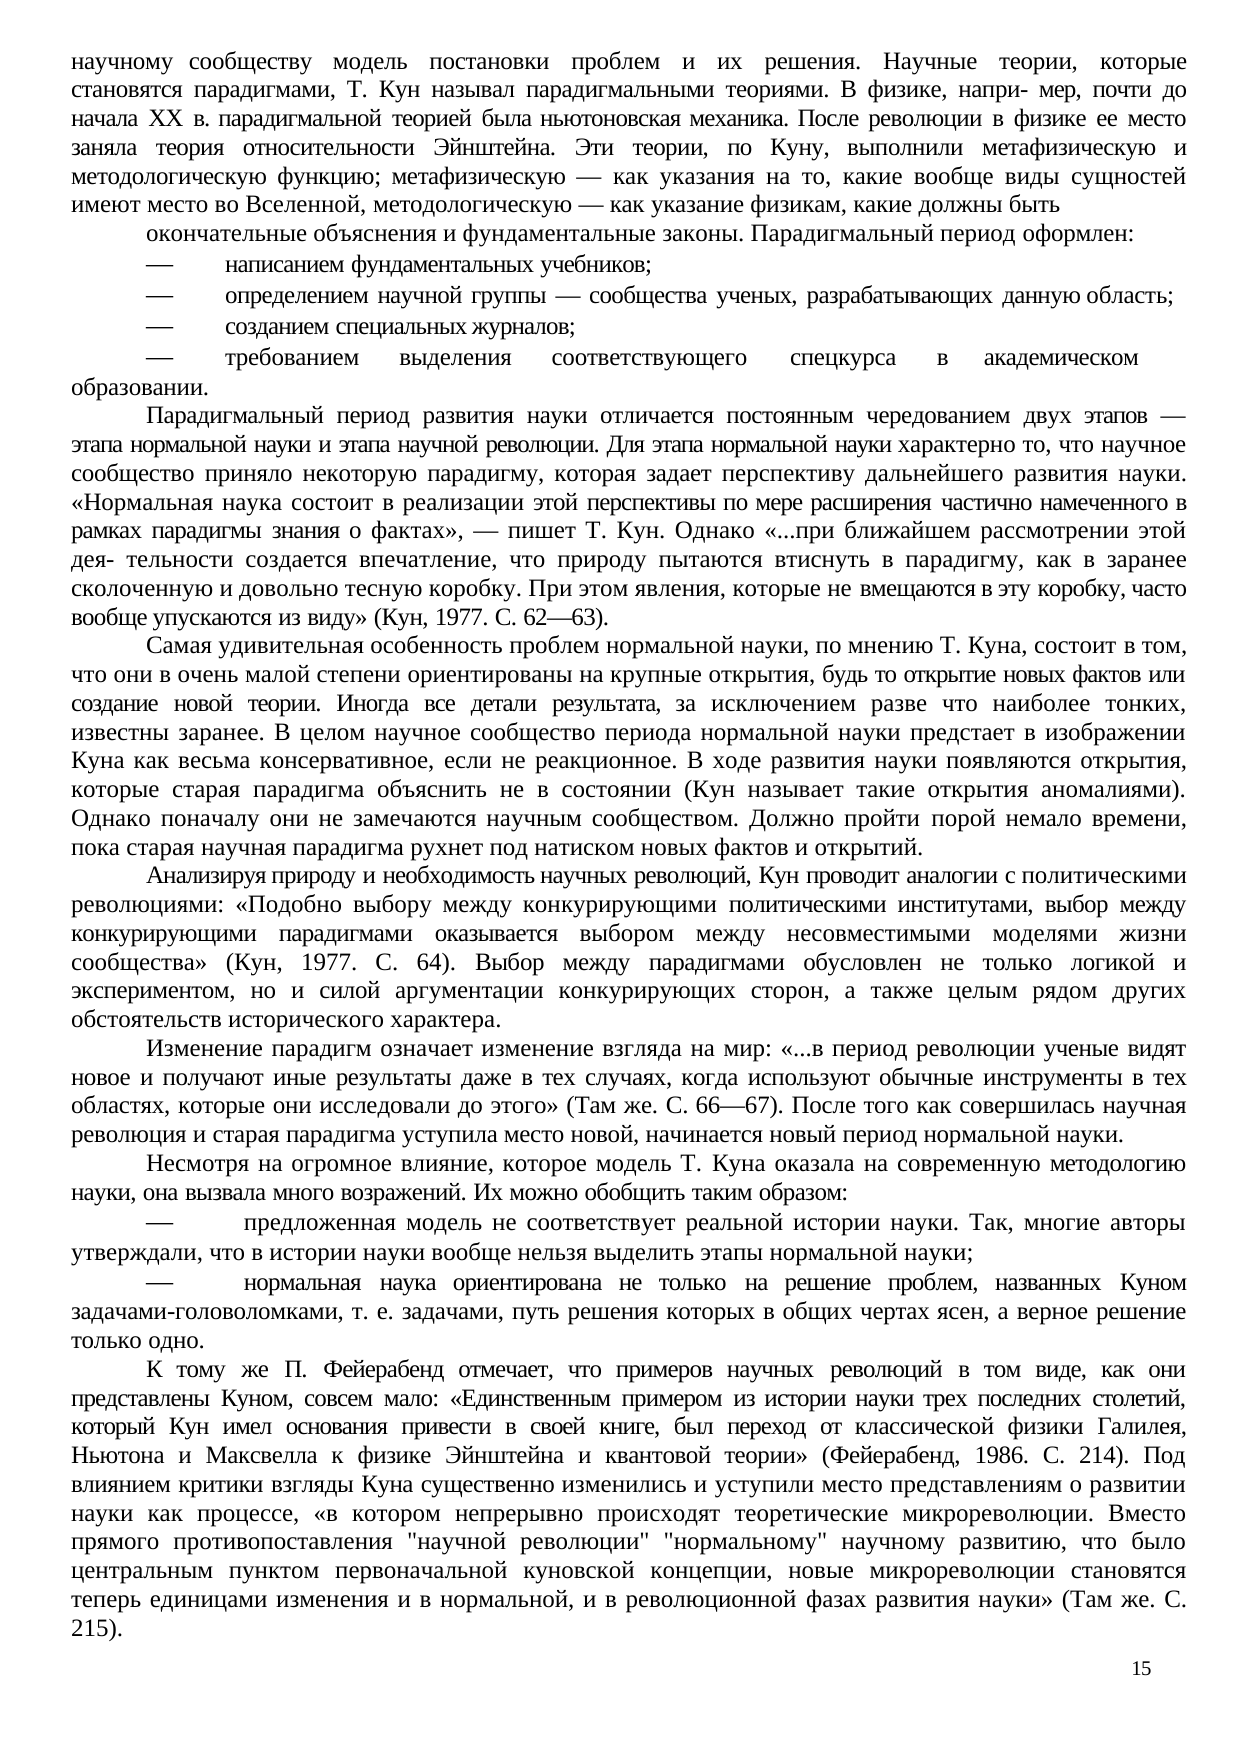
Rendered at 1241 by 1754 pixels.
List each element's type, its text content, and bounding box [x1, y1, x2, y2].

list требованием выделения соответствующего спецкурса в академическом образовании. [71, 341, 1187, 400]
text Анализируя природу и необходимость научных революций, Кун проводит аналогии с политическими революциями: «Подобно выбору между конкурирующими политическими институтами, выбор между конкурирующими парадигмами оказывается выбором между несовместимыми моделями жизни сообщества» (Кун, 1977. С. 64). Выбор между парадигмами обусловлен не только логикой и экспериментом, но и силой аргументации конкурирующих сторон, а также целым рядом других обстоятельств исторического характера. [71, 860, 1187, 1033]
text Изменение парадигм означает изменение взгляда на мир: «...в период революции ученые видят новое и получают иные результаты даже в тех случаях, когда используют обычные инструменты в тех областях, которые они исследовали до этого» (Там же. С. 66—67). После того как совершилась научная революция и старая парадигма уступила место новой, начинается новый период нормальной науки. [71, 1033, 1187, 1148]
text Парадигмальный период развития науки отличается постоянным чередованием двух этапов — этапа нормальной науки и этапа научной революции. Для этапа нормальной науки характерно то, что научное сообщество приняло некоторую парадигму, которая задает перспективу дальнейшего развития науки. «Нормальная наука состоит в реализации этой перспективы по мере расширения частично намеченного в рамках парадигмы знания о фактах», — пишет Т. Кун. Однако «...при ближайшем рассмотрении этой дея- тельности создается впечатление, что природу пытаются втиснуть в парадигму, как в заранее сколоченную и довольно тесную коробку. При этом явления, которые не вмещаются в эту коробку, часто вообще упускаются из виду» (Кун, 1977. С. 62—63). [71, 400, 1187, 630]
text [71, 46, 1187, 218]
text окончательные объяснения и фундаментальные законы. Парадигмальный период оформлен: [71, 218, 1187, 247]
text Самая удивительная особенность проблем нормальной науки, по мнению Т. Куна, состоит в том, что они в очень малой степени ориентированы на крупные открытия, будь то открытие новых фактов или создание новой теории. Иногда все детали результата, за исключением разве что наиболее тонких, известны заранее. В целом научное сообщество периода нормальной науки предстает в изображении Куна как весьма консервативное, если не реакционное. В ходе развития науки появляются открытия, которые старая парадигма объяснить не в состоянии (Кун называет такие открытия аномалиями). Однако поначалу они не замечаются научным сообществом. Должно пройти порой немало времени, пока старая научная парадигма рухнет под натиском новых фактов и открытий. [71, 630, 1187, 860]
list написанием фундаментальных учебников; [71, 247, 1187, 278]
list нормальная наука ориентирована не только на решение проблем, названных Куном задачами-головоломками, т. е. задачами, путь решения которых в общих чертах ясен, а верное решение только одно. [71, 1265, 1187, 1354]
text К тому же П. Фейерабенд отмечает, что примеров научных революций в том виде, как они представлены Куном, совсем мало: «Единственным примером из истории науки трех последних столетий, который Кун имел основания привести в своей книге, был переход от классической физики Галилея, Ньютона и Максвелла к физике Эйнштейна и квантовой теории» (Фейерабенд, 1986. С. 214). Под влиянием критики взгляды Куна существенно изменились и уступили место представлениям о развитии науки как процессе, «в котором непрерывно происходят теоретические микрореволюции. Вместо прямого противопоставления "научной революции" "нормальному" научному развитию, что было центральным пунктом первоначальной куновской концепции, новые микрореволюции становятся теперь единицами изменения и в нормальной, и в революционной фазах развития науки» (Там же. С. 215). [71, 1354, 1187, 1641]
text Несмотря на огромное влияние, которое модель Т. Куна оказала на современную методологию науки, она вызвала много возражений. Их можно обобщить таким образом: [71, 1148, 1187, 1205]
list определением научной группы — сообщества ученых, разрабатывающих данную область; [71, 278, 1187, 309]
list созданием специальных журналов; [71, 309, 1187, 341]
list предложенная модель не соответствует реальной истории науки. Так, многие авторы утверждали, что в истории науки вообще нельзя выделить этапы нормальной науки; [71, 1205, 1187, 1265]
